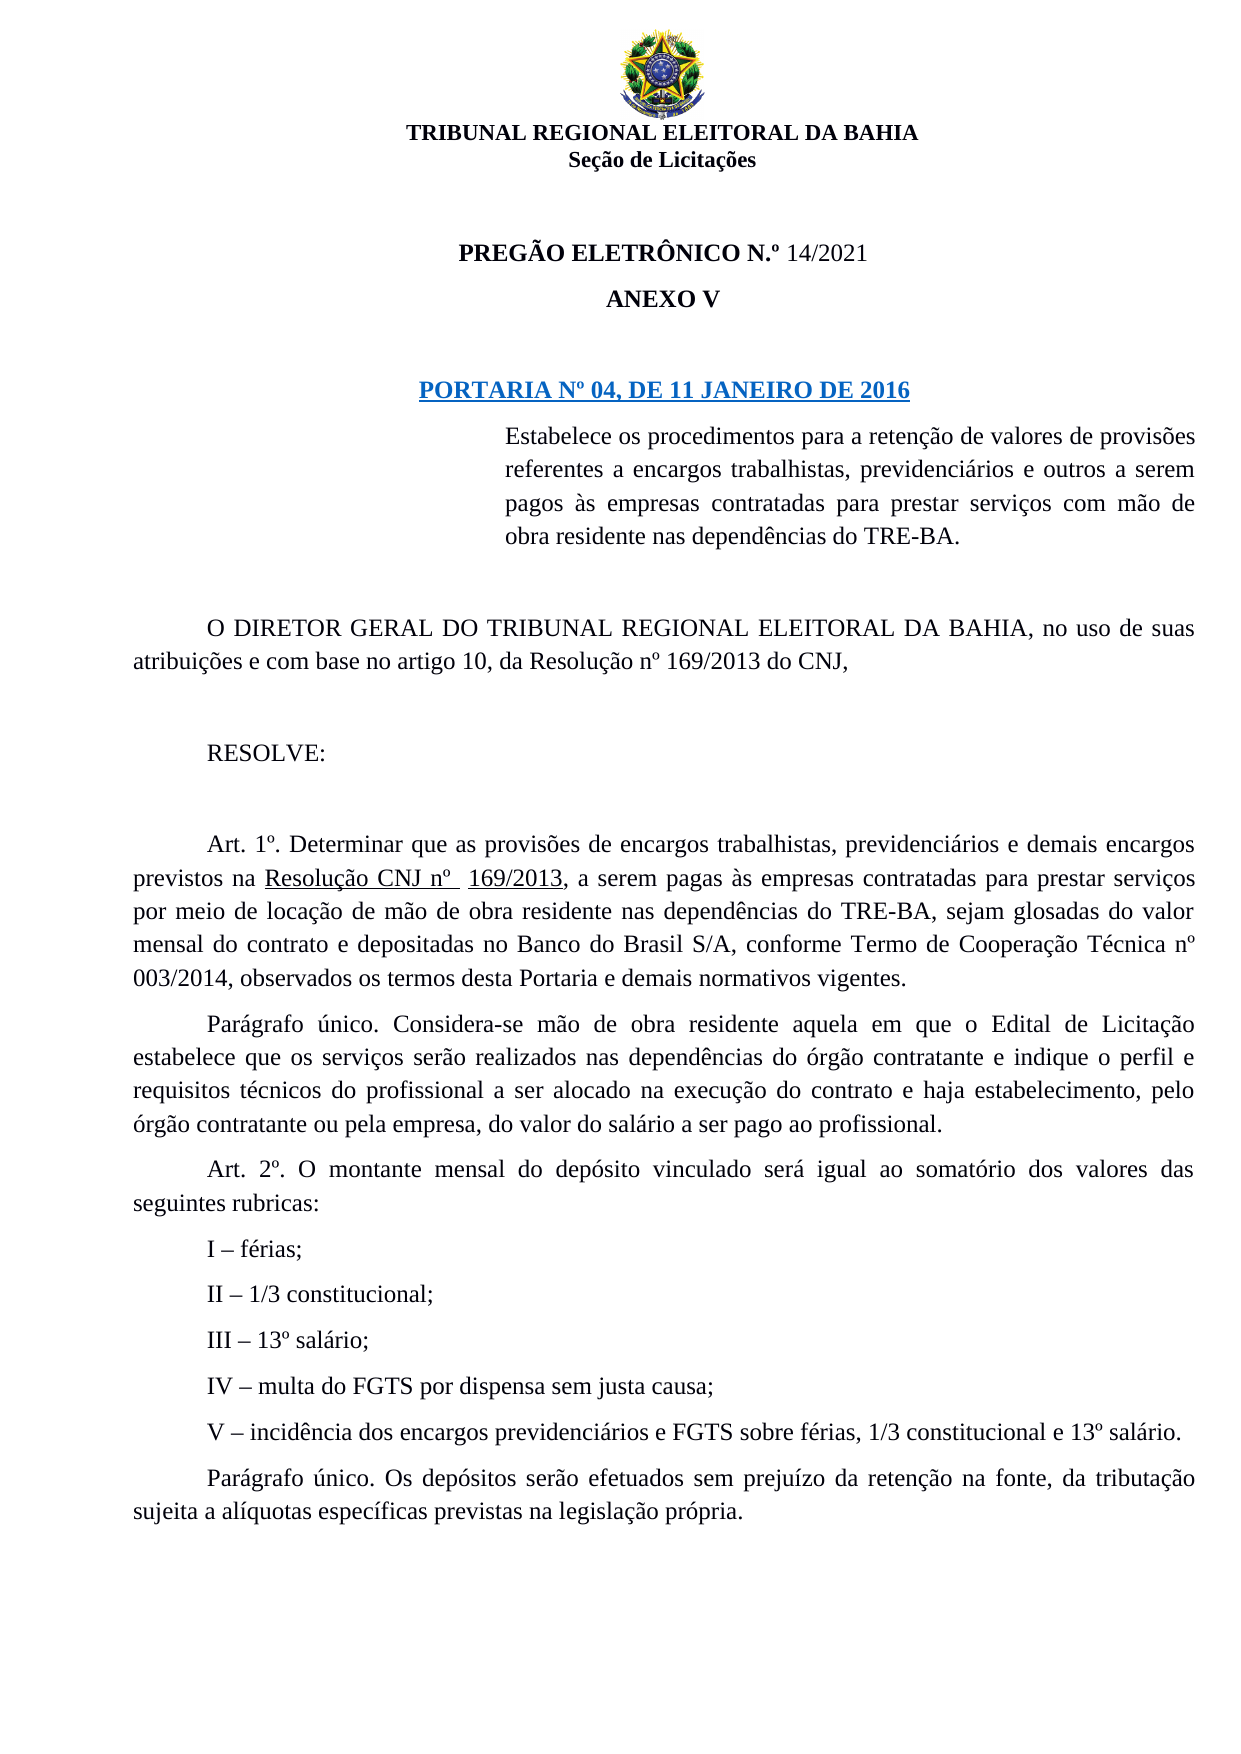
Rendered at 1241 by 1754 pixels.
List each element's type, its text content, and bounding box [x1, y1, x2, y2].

text Parágrafo único. Considera-se mão de obra residente aquela em que o Edital de Licitação estabelece que os serviços serão realizados nas dependências do órgão contratante e indique o perfil e requisitos técnicos do profissional a ser alocado na execução do contrato e haja estabelecimento, pelo órgão contratante ou pela empresa, do valor do salário a ser pago ao profissional. [133, 1005, 1196, 1139]
text Estabelece os procedimentos para a retenção de valores de provisões referentes a encargos trabalhistas, previdenciários e outros a serem pagos às empresas contratadas para prestar serviços com mão de obra residente nas dependências do TRE-BA. [505, 418, 1196, 551]
text III – 13º salário; [133, 1322, 1196, 1355]
text Art. 1º. Determinar que as provisões de encargos trabalhistas, previdenciários e demais encargos previstos na Resolução CNJ nº 169/2013, a serem pagas às empresas contratadas para prestar serviços por meio de locação de mão de obra residente nas dependências do TRE-BA, sejam glosadas do valor mensal do contrato e depositadas no Banco do Brasil S/A, conforme Termo de Cooperação Técnica nº 003/2014, observados os termos desta Portaria e demais normativos vigentes. [133, 826, 1196, 993]
text PREGÃO ELETRÔNICO N.º [133, 234, 1193, 268]
text ANEXO V [133, 280, 1193, 314]
text Parágrafo único. Os depósitos serão efetuados sem prejuízo da retenção na fonte, da tributação sujeita a alíquotas específicas previstas na legislação própria. [133, 1459, 1196, 1526]
text PORTARIA Nº 04, DE 11 JANEIRO DE 2016 [133, 372, 1196, 405]
text Art. 2º. O montante mensal do depósito vinculado será igual ao somatório dos valores das seguintes rubricas: [133, 1151, 1196, 1218]
text V – incidência dos encargos previdenciários e FGTS sobre férias, 1/3 constitucional e 13º salário. [133, 1414, 1196, 1447]
text IV – multa do FGTS por dispensa sem justa causa; [133, 1368, 1196, 1401]
text RESOLVE: [133, 734, 1196, 768]
text O DIRETOR GERAL DO TRIBUNAL REGIONAL ELEITORAL DA BAHIA, no uso de suas atribuições e com base no artigo 10, da Resolução nº 169/2013 do CNJ, [133, 609, 1196, 676]
text II – 1/3 constitucional; [133, 1276, 1196, 1309]
text I – férias; [133, 1230, 1196, 1264]
